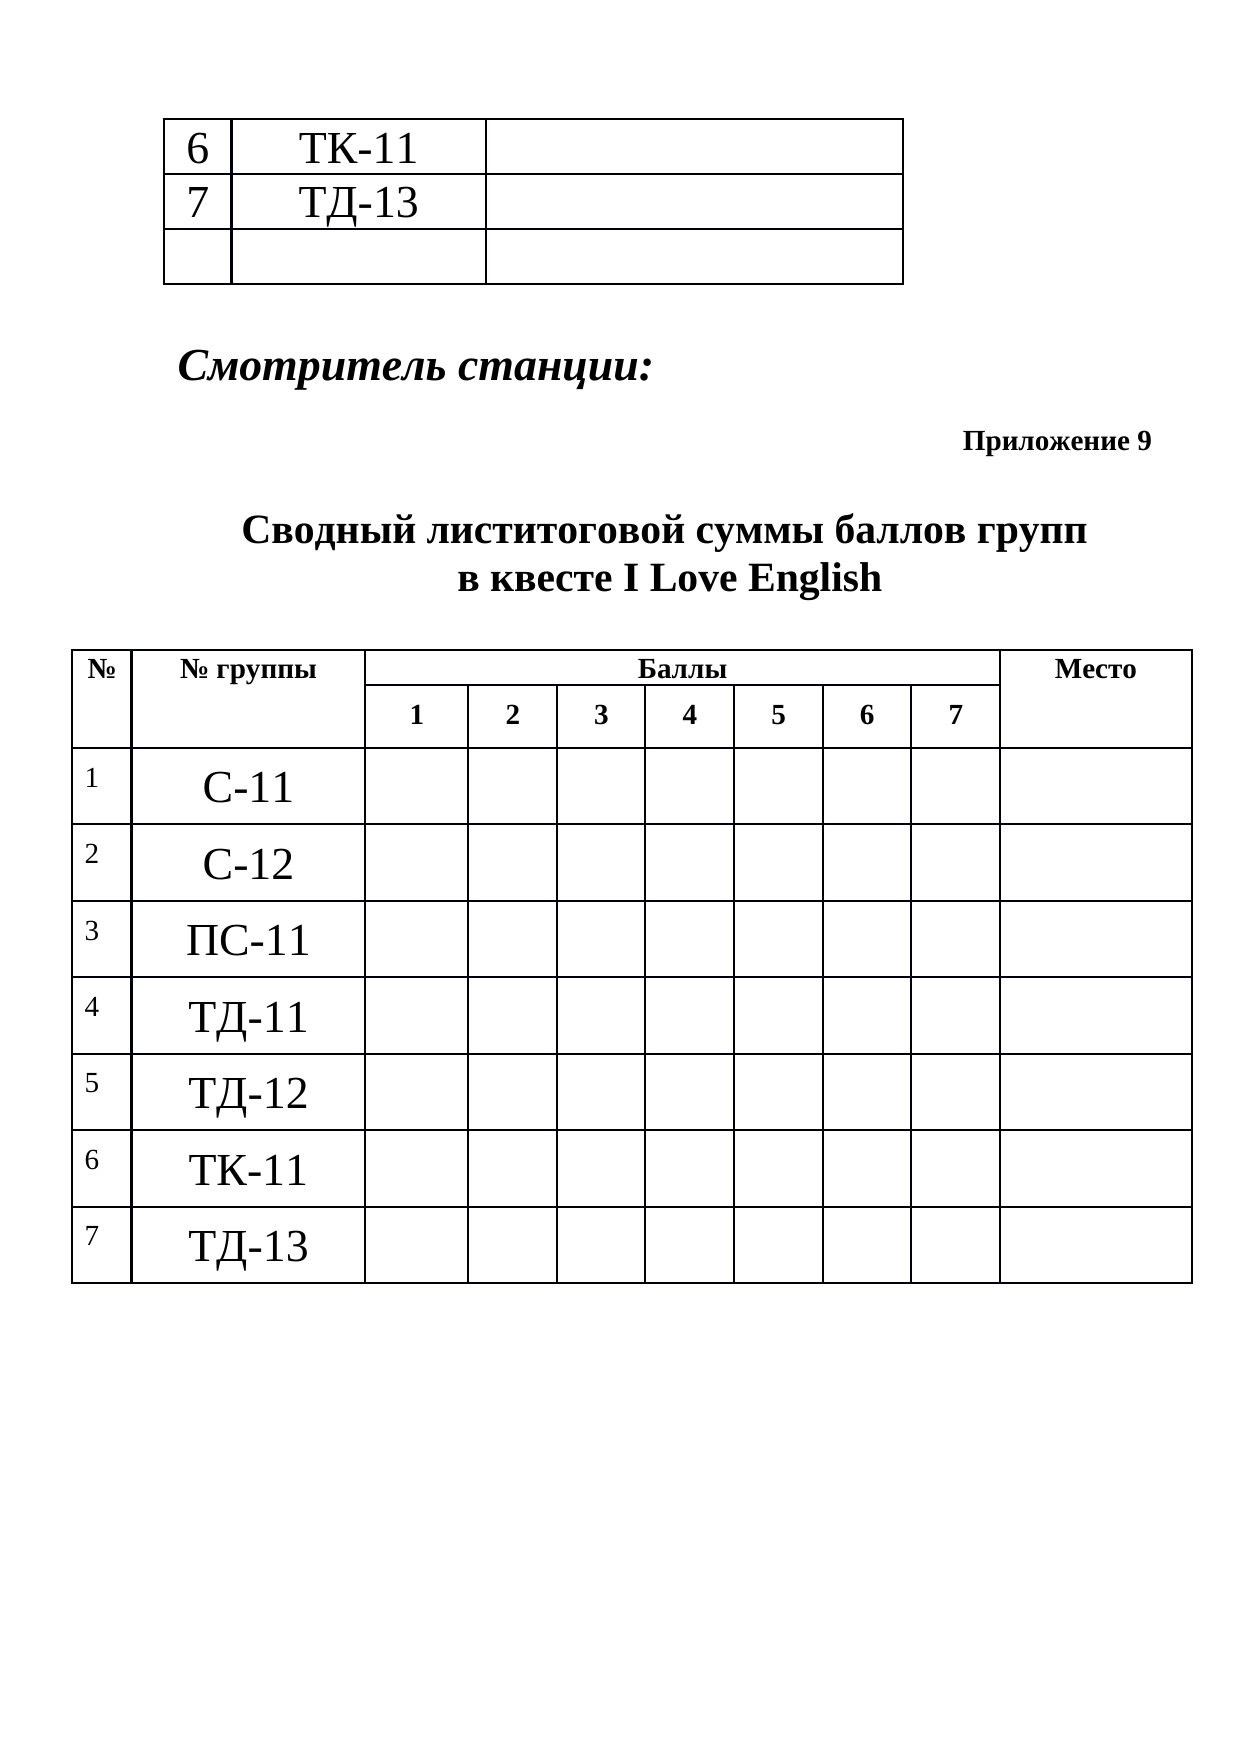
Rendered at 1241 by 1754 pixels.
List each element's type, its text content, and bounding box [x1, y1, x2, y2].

table_cell [366, 1208, 467, 1282]
table_cell 4 [73, 978, 130, 1053]
table_cell ПС-11 [133, 902, 364, 976]
table_cell 5 [735, 686, 822, 747]
table_cell 7 [73, 1208, 130, 1282]
table_cell [912, 902, 999, 976]
table_cell [824, 1208, 910, 1282]
table_cell [735, 749, 822, 823]
table_cell [912, 1131, 999, 1206]
table_cell [469, 749, 556, 823]
table_cell [912, 749, 999, 823]
table_cell 2 [469, 686, 556, 747]
table_cell [366, 1055, 467, 1129]
table_cell 3 [558, 686, 644, 747]
table_cell [558, 825, 644, 900]
table_cell [735, 1208, 822, 1282]
table_cell [558, 749, 644, 823]
table_cell [558, 1131, 644, 1206]
table_cell С-12 [133, 825, 364, 900]
table_cell [735, 825, 822, 900]
table_cell 6 [165, 120, 230, 173]
table_cell [646, 825, 733, 900]
table_cell [558, 1055, 644, 1129]
table_cell [558, 978, 644, 1053]
text Приложение 9 [177, 423, 1152, 457]
text в квесте I Love English [177, 553, 1152, 601]
table_cell [366, 978, 467, 1053]
table_cell 6 [73, 1131, 130, 1206]
table_cell [912, 1208, 999, 1282]
table_cell [646, 1131, 733, 1206]
table_cell [1001, 1055, 1191, 1129]
table_cell ТД-11 [133, 978, 364, 1053]
table_cell [1001, 825, 1191, 900]
table_cell [487, 120, 902, 173]
table_cell [824, 902, 910, 976]
table_cell ТД-12 [133, 1055, 364, 1129]
table_cell [366, 749, 467, 823]
table_cell [824, 1055, 910, 1129]
table_cell С-11 [133, 749, 364, 823]
table_cell [469, 1208, 556, 1282]
table_cell [824, 825, 910, 900]
table_cell ТК-11 [233, 120, 485, 173]
table_cell [366, 902, 467, 976]
table_cell [469, 1055, 556, 1129]
table_cell [646, 978, 733, 1053]
table_cell [646, 1055, 733, 1129]
table_cell 2 [73, 825, 130, 900]
table_cell [233, 230, 485, 282]
table_cell [469, 1131, 556, 1206]
table_cell [1001, 978, 1191, 1053]
text Сводный листитоговой суммы баллов групп [177, 505, 1152, 553]
table_header Баллы [366, 651, 999, 684]
table_cell 7 [165, 175, 230, 228]
table_cell [558, 1208, 644, 1282]
table_cell ТД-13 [233, 175, 485, 228]
table_cell [366, 825, 467, 900]
table_cell [1001, 1208, 1191, 1282]
table_cell [487, 175, 902, 228]
table_cell [735, 978, 822, 1053]
table_cell 7 [912, 686, 999, 747]
table_cell [824, 1131, 910, 1206]
table_cell [1001, 902, 1191, 976]
table_cell 4 [646, 686, 733, 747]
table_cell [912, 825, 999, 900]
table_cell [735, 1055, 822, 1129]
table_header № группы [133, 651, 364, 747]
table_cell [735, 902, 822, 976]
table_cell 1 [366, 686, 467, 747]
table_cell [469, 902, 556, 976]
table_cell [366, 1131, 467, 1206]
table_cell [487, 230, 902, 282]
table_cell [646, 902, 733, 976]
table_cell [469, 825, 556, 900]
table_cell [469, 978, 556, 1053]
table_header № [73, 651, 130, 747]
table_cell 5 [73, 1055, 130, 1129]
table_cell [646, 749, 733, 823]
table_cell 6 [824, 686, 910, 747]
table_header Место [1001, 651, 1191, 747]
table_cell [646, 1208, 733, 1282]
table_cell [558, 902, 644, 976]
table_cell [824, 749, 910, 823]
table_cell [735, 1131, 822, 1206]
table_cell ТД-13 [133, 1208, 364, 1282]
table_cell [165, 230, 230, 282]
table_cell ТК-11 [133, 1131, 364, 1206]
table_cell 1 [73, 749, 130, 823]
table_cell [912, 1055, 999, 1129]
table_cell [912, 978, 999, 1053]
text Смотритель станции: [177, 337, 1152, 390]
table_cell [1001, 749, 1191, 823]
table_cell [1001, 1131, 1191, 1206]
table_cell 3 [73, 902, 130, 976]
table_cell [824, 978, 910, 1053]
